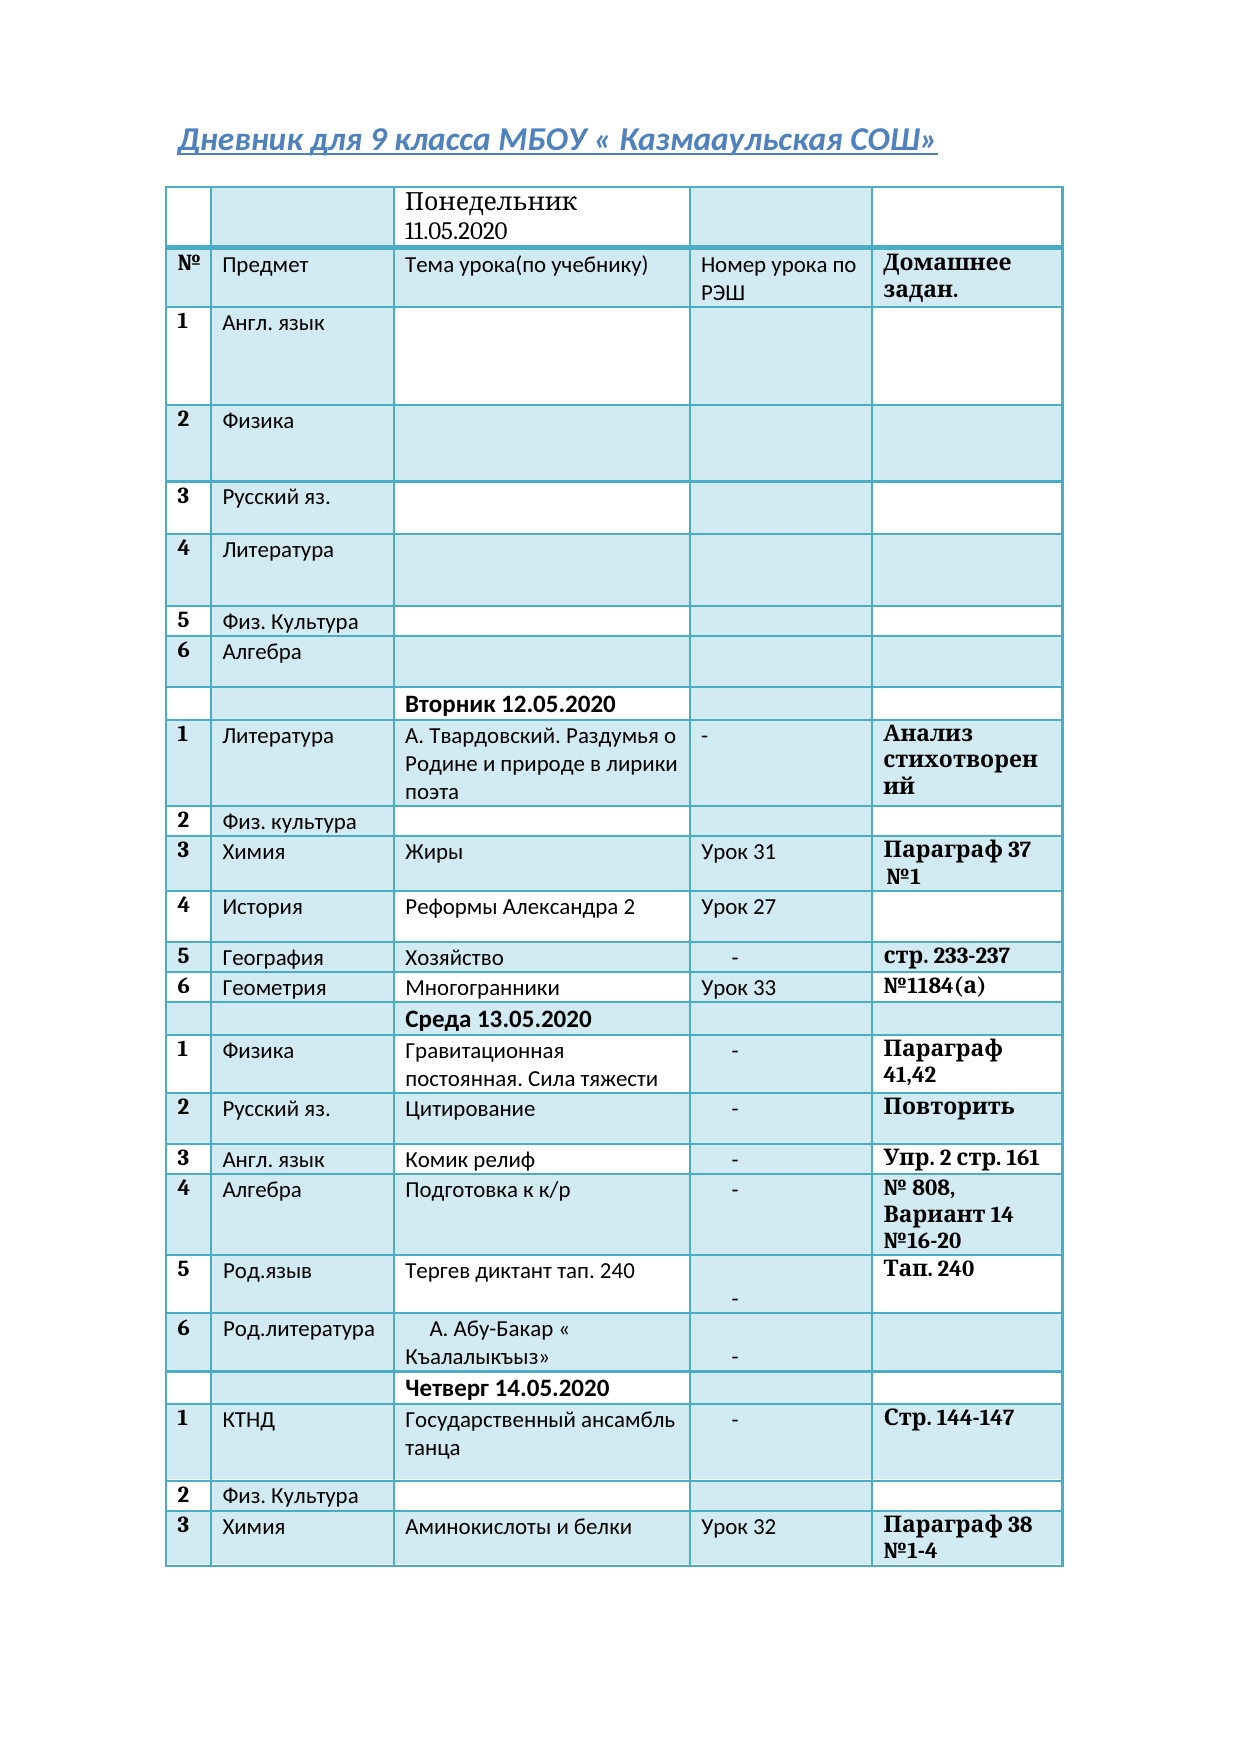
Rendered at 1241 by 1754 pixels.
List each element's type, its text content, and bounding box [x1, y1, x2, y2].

table_cell Урок 31 [691, 837, 871, 890]
table_cell Алгебра [212, 1175, 393, 1254]
table_cell Комик релиф [395, 1145, 689, 1173]
table_cell стр. 233-237 [873, 943, 1061, 971]
table_cell Гравитационная постоянная. Сила тяжести [395, 1036, 689, 1092]
table_cell - [691, 1256, 871, 1312]
table_cell Тема урока(по учебнику) [395, 250, 689, 306]
table_cell Цитирование [395, 1094, 689, 1143]
table_cell 2 [167, 807, 210, 835]
table_cell 6 [167, 973, 210, 1001]
table_cell - [691, 1094, 871, 1143]
table_cell Англ. язык [212, 308, 393, 404]
table_cell КТНД [212, 1405, 393, 1479]
table_cell [691, 688, 871, 719]
table_cell [873, 1003, 1061, 1034]
table_cell Физика [212, 406, 393, 480]
table_cell География [212, 943, 393, 971]
table_cell [691, 535, 871, 605]
table_cell 1 [167, 308, 210, 404]
table_cell Геометрия [212, 973, 393, 1001]
table_header [167, 188, 210, 245]
table_cell [873, 483, 1061, 533]
table_cell [691, 483, 871, 533]
table_cell А. Твардовский. Раздумья о Родине и природе в лирики поэта [395, 721, 689, 805]
table_cell 4 [167, 1175, 210, 1254]
table_cell Государственный ансамбль танца [395, 1405, 689, 1479]
table_cell 2 [167, 1094, 210, 1143]
table_cell - [691, 1175, 871, 1254]
table_cell Аминокислоты и белки [395, 1512, 689, 1564]
table_cell [691, 1373, 871, 1403]
table_cell [873, 1482, 1061, 1510]
table_cell [691, 1482, 871, 1510]
table_cell 4 [167, 535, 210, 605]
table_cell [167, 1373, 210, 1403]
table_cell Химия [212, 1512, 393, 1564]
table_cell - [691, 1405, 871, 1479]
table_cell 6 [167, 1314, 210, 1370]
table_cell [873, 807, 1061, 835]
table_cell 3 [167, 1512, 210, 1564]
table_cell Подготовка к к/р [395, 1175, 689, 1254]
table_cell Вторник 12.05.2020 [395, 688, 689, 719]
table_cell [873, 1373, 1061, 1403]
table_cell Алгебра [212, 637, 393, 686]
table_cell Физ. Культура [212, 1482, 393, 1510]
table_cell [395, 607, 689, 635]
table_cell Анализ стихотворений [873, 721, 1061, 805]
text Дневник для 9 класса МБОУ « Казмааульская СОШ» [177, 118, 1152, 159]
table_cell [691, 406, 871, 480]
table_cell Физ. Культура [212, 607, 393, 635]
table_cell 2 [167, 1482, 210, 1510]
table_cell Физ. культура [212, 807, 393, 835]
table_cell Урок 33 [691, 973, 871, 1001]
table_cell Тап. 240 [873, 1256, 1061, 1312]
table_cell 3 [167, 837, 210, 890]
table_cell Параграф 38 №1-4 [873, 1512, 1061, 1564]
table_cell 5 [167, 1256, 210, 1312]
table_cell [873, 406, 1061, 480]
table_cell [395, 406, 689, 480]
table_cell А. Абу-Бакар « Къалалыкъыз» [395, 1314, 689, 1370]
table_cell Хозяйство [395, 943, 689, 971]
table_cell [212, 1373, 393, 1403]
table_cell - [691, 1145, 871, 1173]
table_cell 2 [167, 406, 210, 480]
table_cell Жиры [395, 837, 689, 890]
table_cell 1 [167, 1405, 210, 1479]
table_cell 1 [167, 721, 210, 805]
table_cell Физика [212, 1036, 393, 1092]
table_cell [873, 637, 1061, 686]
table_cell - [691, 1314, 871, 1370]
table_cell [873, 1314, 1061, 1370]
table_cell 5 [167, 607, 210, 635]
table_cell Род.литература [212, 1314, 393, 1370]
table_cell Литература [212, 535, 393, 605]
table_cell История [212, 892, 393, 941]
table_cell [691, 1003, 871, 1034]
table_cell Тергев диктант тап. 240 [395, 1256, 689, 1312]
table_cell 6 [167, 637, 210, 686]
table_header [873, 188, 1061, 245]
table_header [691, 188, 871, 245]
table_cell - [691, 721, 871, 805]
table_cell Урок 32 [691, 1512, 871, 1564]
table_cell [873, 892, 1061, 941]
table_cell [873, 607, 1061, 635]
table_cell Англ. язык [212, 1145, 393, 1173]
table_cell Параграф 41,42 [873, 1036, 1061, 1092]
table_cell Среда 13.05.2020 [395, 1003, 689, 1034]
table_cell Химия [212, 837, 393, 890]
table_cell [395, 807, 689, 835]
table_cell № [167, 250, 210, 306]
table_cell [691, 807, 871, 835]
table_cell 3 [167, 1145, 210, 1173]
table_cell Стр. 144-147 [873, 1405, 1061, 1479]
table_cell Реформы Александра 2 [395, 892, 689, 941]
table_cell 5 [167, 943, 210, 971]
table_cell № 808, Вариант 14 №16-20 [873, 1175, 1061, 1254]
table_cell - [691, 1036, 871, 1092]
table_cell [167, 1003, 210, 1034]
table_cell Русский яз. [212, 483, 393, 533]
table_cell [691, 308, 871, 404]
table_cell [395, 535, 689, 605]
table_cell [167, 688, 210, 719]
table_cell Домашнее задан. [873, 250, 1061, 306]
table_cell Многогранники [395, 973, 689, 1001]
table_cell №1184(а) [873, 973, 1061, 1001]
table_cell [395, 637, 689, 686]
table_cell Номер урока по РЭШ [691, 250, 871, 306]
table_header [212, 188, 393, 245]
table_cell Урок 27 [691, 892, 871, 941]
table_cell [395, 1482, 689, 1510]
table_cell Русский яз. [212, 1094, 393, 1143]
table_cell [873, 535, 1061, 605]
table_cell Литература [212, 721, 393, 805]
table_cell Четверг 14.05.2020 [395, 1373, 689, 1403]
table_cell Предмет [212, 250, 393, 306]
table_cell 3 [167, 483, 210, 533]
table_cell Параграф 37 №1 [873, 837, 1061, 890]
table_cell [395, 308, 689, 404]
table_cell [873, 688, 1061, 719]
table_cell [691, 607, 871, 635]
table_cell Повторить [873, 1094, 1061, 1143]
table_cell 1 [167, 1036, 210, 1092]
table_header Понедельник 11.05.2020 [395, 188, 689, 245]
table_cell [873, 308, 1061, 404]
table_cell Упр. 2 стр. 161 [873, 1145, 1061, 1173]
table_cell 4 [167, 892, 210, 941]
table_cell [212, 1003, 393, 1034]
table_cell Род.языв [212, 1256, 393, 1312]
table_cell - [691, 943, 871, 971]
table_cell [395, 483, 689, 533]
table_cell [212, 688, 393, 719]
table_cell [691, 637, 871, 686]
